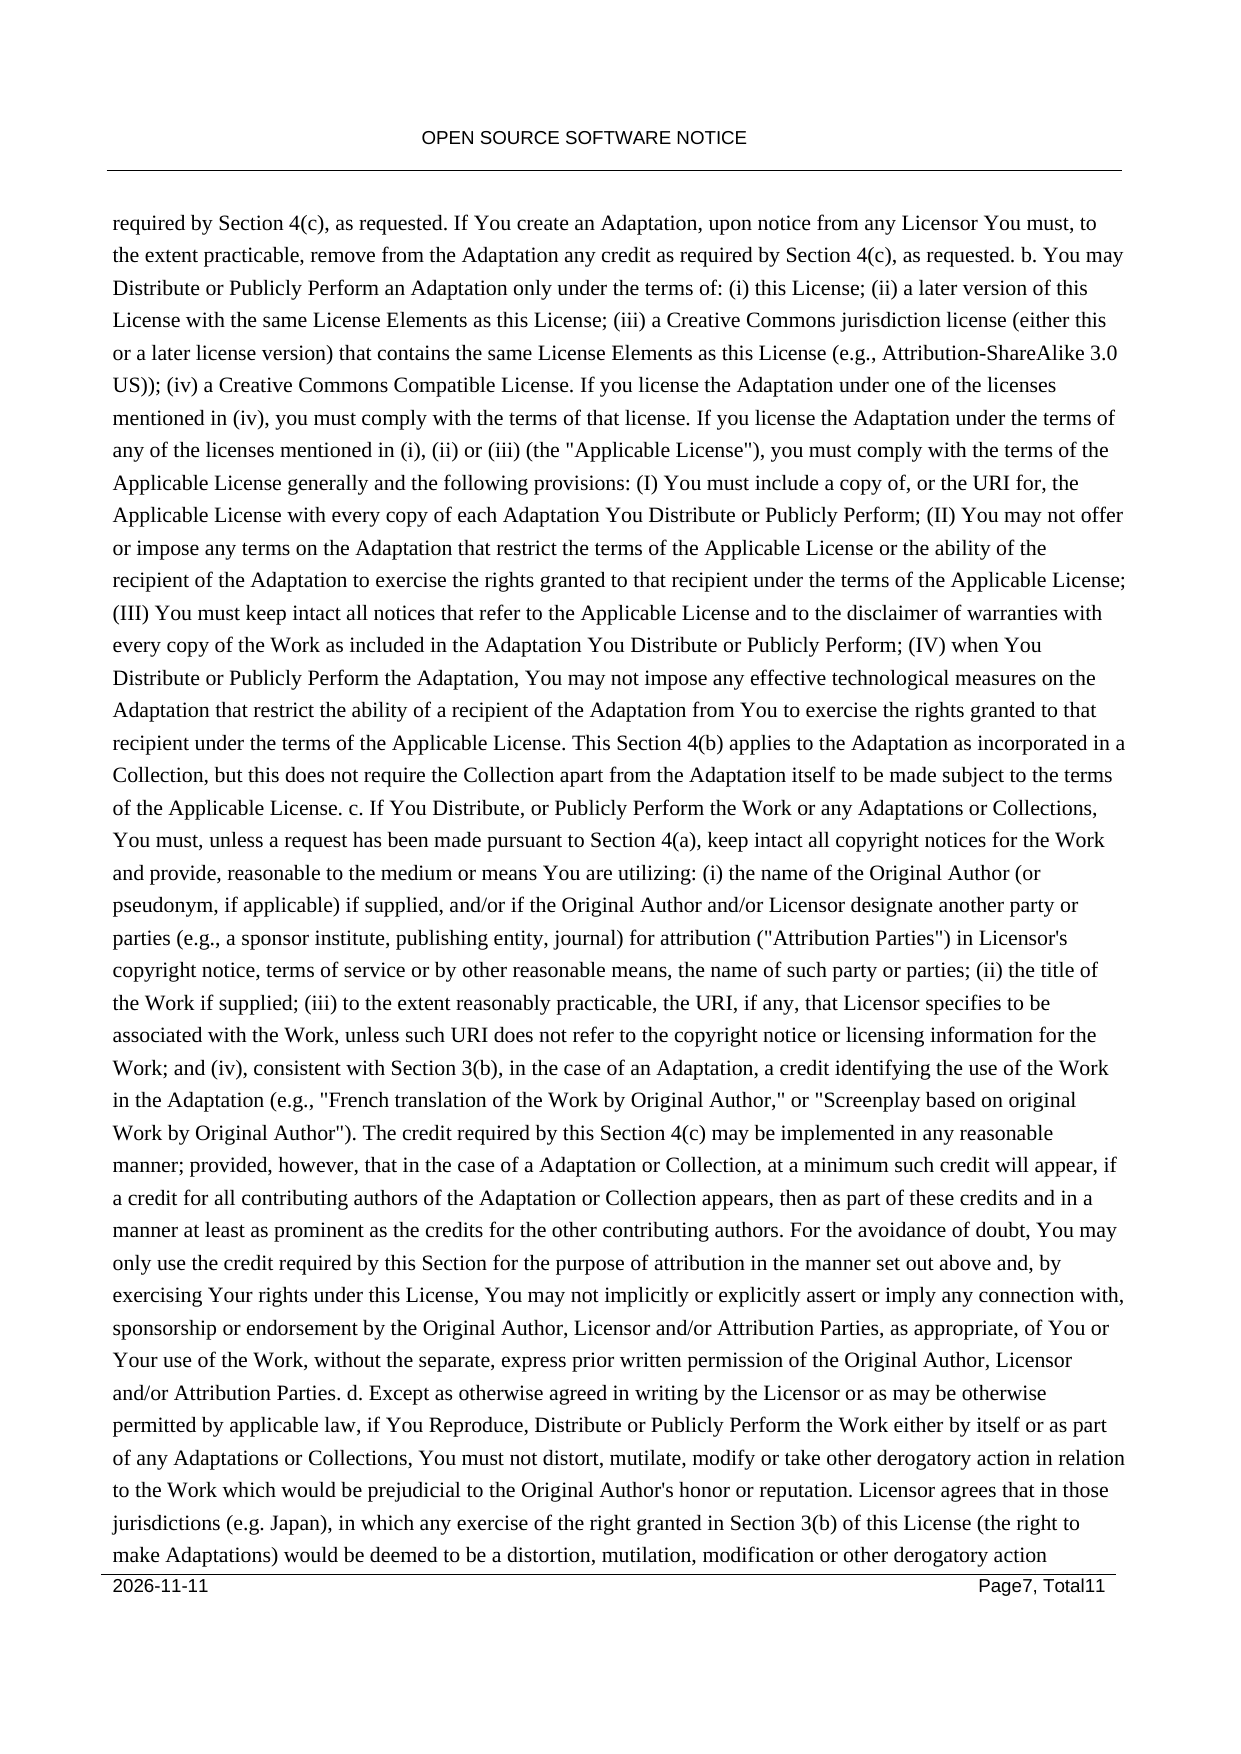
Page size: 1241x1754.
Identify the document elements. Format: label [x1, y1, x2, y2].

text [112, 206, 1128, 1571]
